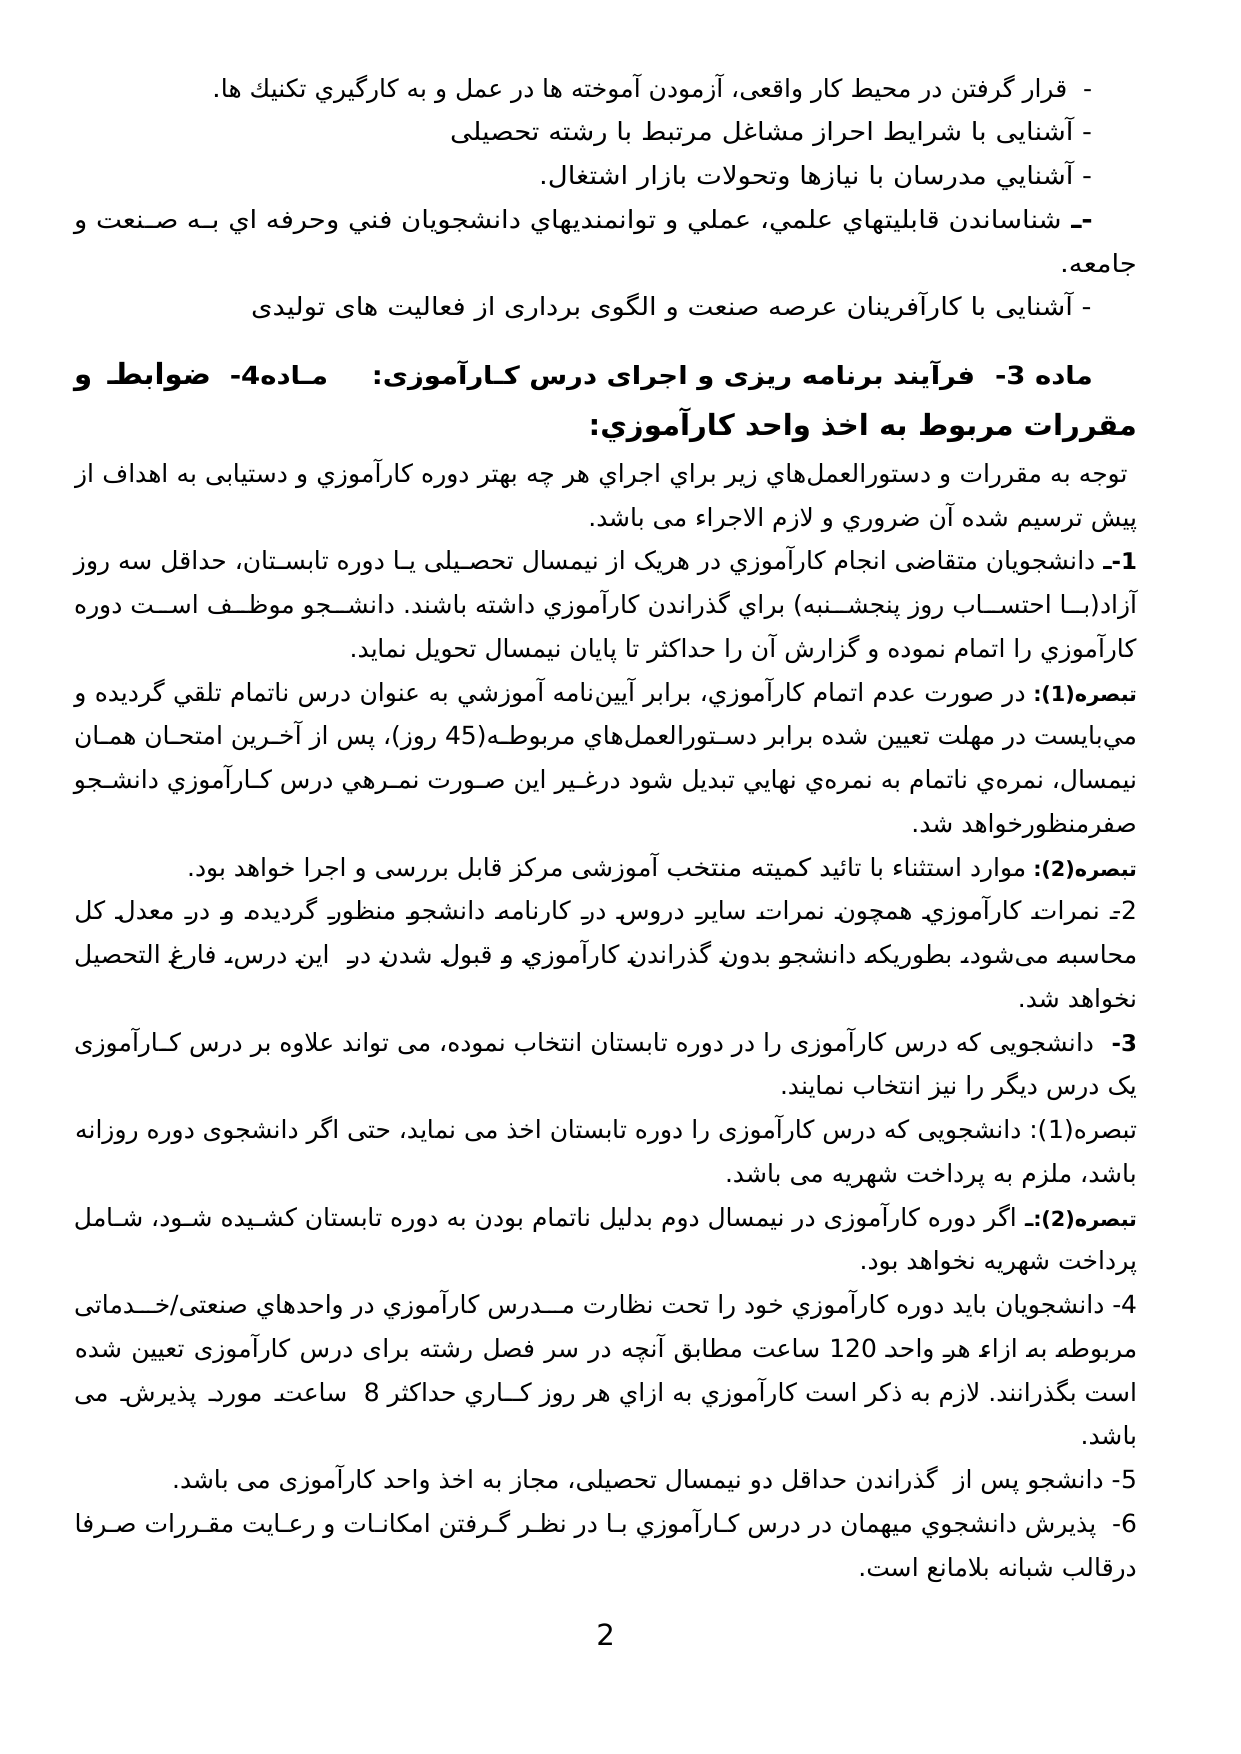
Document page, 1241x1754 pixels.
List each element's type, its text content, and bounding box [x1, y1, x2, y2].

text تبصره(1): دانشجویی که درس کارآموزی را دوره تابستان اخذ می نماید، حتی اگر دانشجوی دوره روزانه باشد، ملزم به پرداخت شهریه می باشد. [74, 1115, 1137, 1188]
text 4- داﻧﺸﺠﻮﯾﺎن ﺑﺎﯾﺪ دوره ﮐﺎرآﻣﻮزي ﺧﻮد را ﺗﺤﺖ ﻧﻈﺎرت مدرس ﮐﺎرآﻣﻮزي در واﺣﺪﻫﺎي ﺻﻨﻌﺘﯽ/خدماتی ﻣﺮﺑﻮﻃﻪ به ازاء هر واحد 120 ساعت مطابق آﻧﭽﻪ در ﺳﺮ ﻓﺼﻞ رﺷﺘﻪ برای درس ﮐﺎرآﻣﻮزی ﺗﻌﯿﯿﻦ ﺷﺪه اﺳﺖ ﺑﮕﺬراﻧﻨﺪ. ﻻزم ﺑﻪ ذﮐﺮ اﺳﺖ ﮐﺎرآﻣﻮزي ﺑﻪ ازاي ﻫﺮ روز ﮐـﺎري ﺣﺪاﮐﺜﺮ 8 ﺳﺎﻋﺖ ﻣﻮرد ﭘﺬﯾﺮش ﻣﯽ ﺑﺎﺷﺪ. [74, 1290, 1137, 1451]
text ماده 3- فرآیند برنامه ریزی و اجرای درس کارآموزی: ماده4- ﺿﻮاﺑﻂ و ﻣﻘﺮرات ﻣﺮﺑﻮط ﺑﻪ اﺧﺬ واﺣﺪ ﮐﺎرآﻣﻮزي: [74, 357, 1137, 442]
text 5- دانشجو پس از گذراندن حداقل دو نیمسال تحصیلی، مجاز به اخذ واحد کارآموزی می باشد. [74, 1465, 1137, 1494]
text - آشنايي مدرسان با نيازها وتحولات بازار اشتغال. [74, 161, 1137, 191]
text ﺗﻮﺟﻪ ﺑﻪ ﻣﻘﺮرات و دﺳﺘﻮراﻟﻌﻤﻞﻫﺎي زﯾﺮ ﺑﺮاي اﺟﺮاي ﻫﺮ ﭼﻪ ﺑﻬﺘﺮ دوره ﮐﺎرآﻣﻮزي و دﺳﺘﯿﺎﺑﯽ ﺑﻪ اﻫﺪاف از ﭘﯿﺶ ﺗﺮﺳﯿﻢ ﺷﺪه آن ﺿﺮوري و ﻻزم اﻻﺟﺮاء ﻣﯽ ﺑﺎﺷﺪ. [74, 459, 1137, 532]
text 3- داﻧﺸﺠﻮیی که درس کارآموزی را در دوره تابستان انتخاب نموده، می تواند علاوه بر درس کارآموزی یک درس دیگر را نیز انتخاب نمایند. [74, 1028, 1137, 1101]
text 1- داﻧﺸﺠﻮﯾﺎن ﻣﺘﻘﺎﺿﯽ اﻧﺠﺎم ﮐﺎرآﻣﻮزي در هریک از نیمسال تحصیلی یا دوره تابستان، ﺣﺪاﻗﻞ ﺳﻪ روز آزاد(با احتساب روز پنجشنبه) ﺑﺮاي ﮔﺬراﻧﺪن ﮐﺎرآﻣﻮزي داﺷﺘﻪ ﺑﺎﺷﻨﺪ. دانشجو موظف است دوره كارآموزي را اتمام نموده و گزارش آن را حداكثر تا پايان نيمسال تحویل نماید. [74, 547, 1137, 663]
text - آشنایی با کارآفرینان عرصه صنعت و الگوی برداری از فعالیت های تولیدی [74, 293, 1137, 322]
text 6- پذيرش دانشجوي ميهمان در درس کارآموزي با در نظر گرفتن امکانات و رعایت مقررات صرفا درقالب شبانه بلامانع است. [74, 1509, 1137, 1582]
text - قرار گرفتن در محیط کار واقعی، آزمودن آموخته ها در عمل و به كارگيري تكنيك ها. [74, 74, 1137, 103]
text 2- ﻧﻤﺮات ﮐﺎرآﻣﻮزي ﻫﻤﭽﻮن ﻧﻤﺮات ﺳﺎﯾﺮ دروس در ﮐﺎرﻧﺎﻣﻪ داﻧﺸﺠﻮ ﻣﻨﻈﻮر ﮔﺮدﯾﺪه و در ﻣﻌﺪل ﮐﻞ ﻣﺤﺎﺳﺒﻪ ﻣﯽﺷﻮد، ﺑﻄﻮرﯾﮑﻪ داﻧﺸﺠﻮ ﺑﺪون ﮔﺬراﻧﺪن ﮐﺎرآﻣﻮزي و ﻗﺒﻮل ﺷﺪن در اﯾﻦ درس، ﻓﺎرغ اﻟﺘﺤﺼﯿﻞ ﻧﺨﻮاﻫﺪ ﺷﺪ. [74, 897, 1137, 1013]
text - آشنایی با شرایط احراز مشاغل مرتبط با رشته تحصیلی [74, 118, 1137, 147]
text تبصره(2): موارد استثناء با تائید کمیته منتخب آموزشی مرکز قابل بررسی و اجرا خواهد بود. [74, 853, 1137, 882]
text تبصره(2): اگر دوره کارآموزی در نیمسال دوم بدلیل ناتمام بودن به دوره تابستان کشیده شود، شامل پرداخت شهریه نخواهد بود. [74, 1203, 1137, 1276]
text - شناساندن قابليتهاي علمي، عملي و توانمنديهاي دانشجويان فني وحرفه اي به صنعت و جامعه. [74, 205, 1137, 278]
text تبصره(1): در صورت عدم اتمام كارآموزي، برابر آيين‌نامه آموزشي به عنوان درس ناتمام تلقي گرديده و مي‌بايست در مهلت تعیین شده برابر دستورالعمل‌هاي مربوطه(45 روز)، پس از آخرين امتحان همان نيمسال، نمره‌ي ناتمام به نمره‌ي نهايي تبديل شود درغير اين صورت نمرهي درس کارآموزي دانشجو صفرمنظورخواهد شد. [74, 678, 1137, 838]
